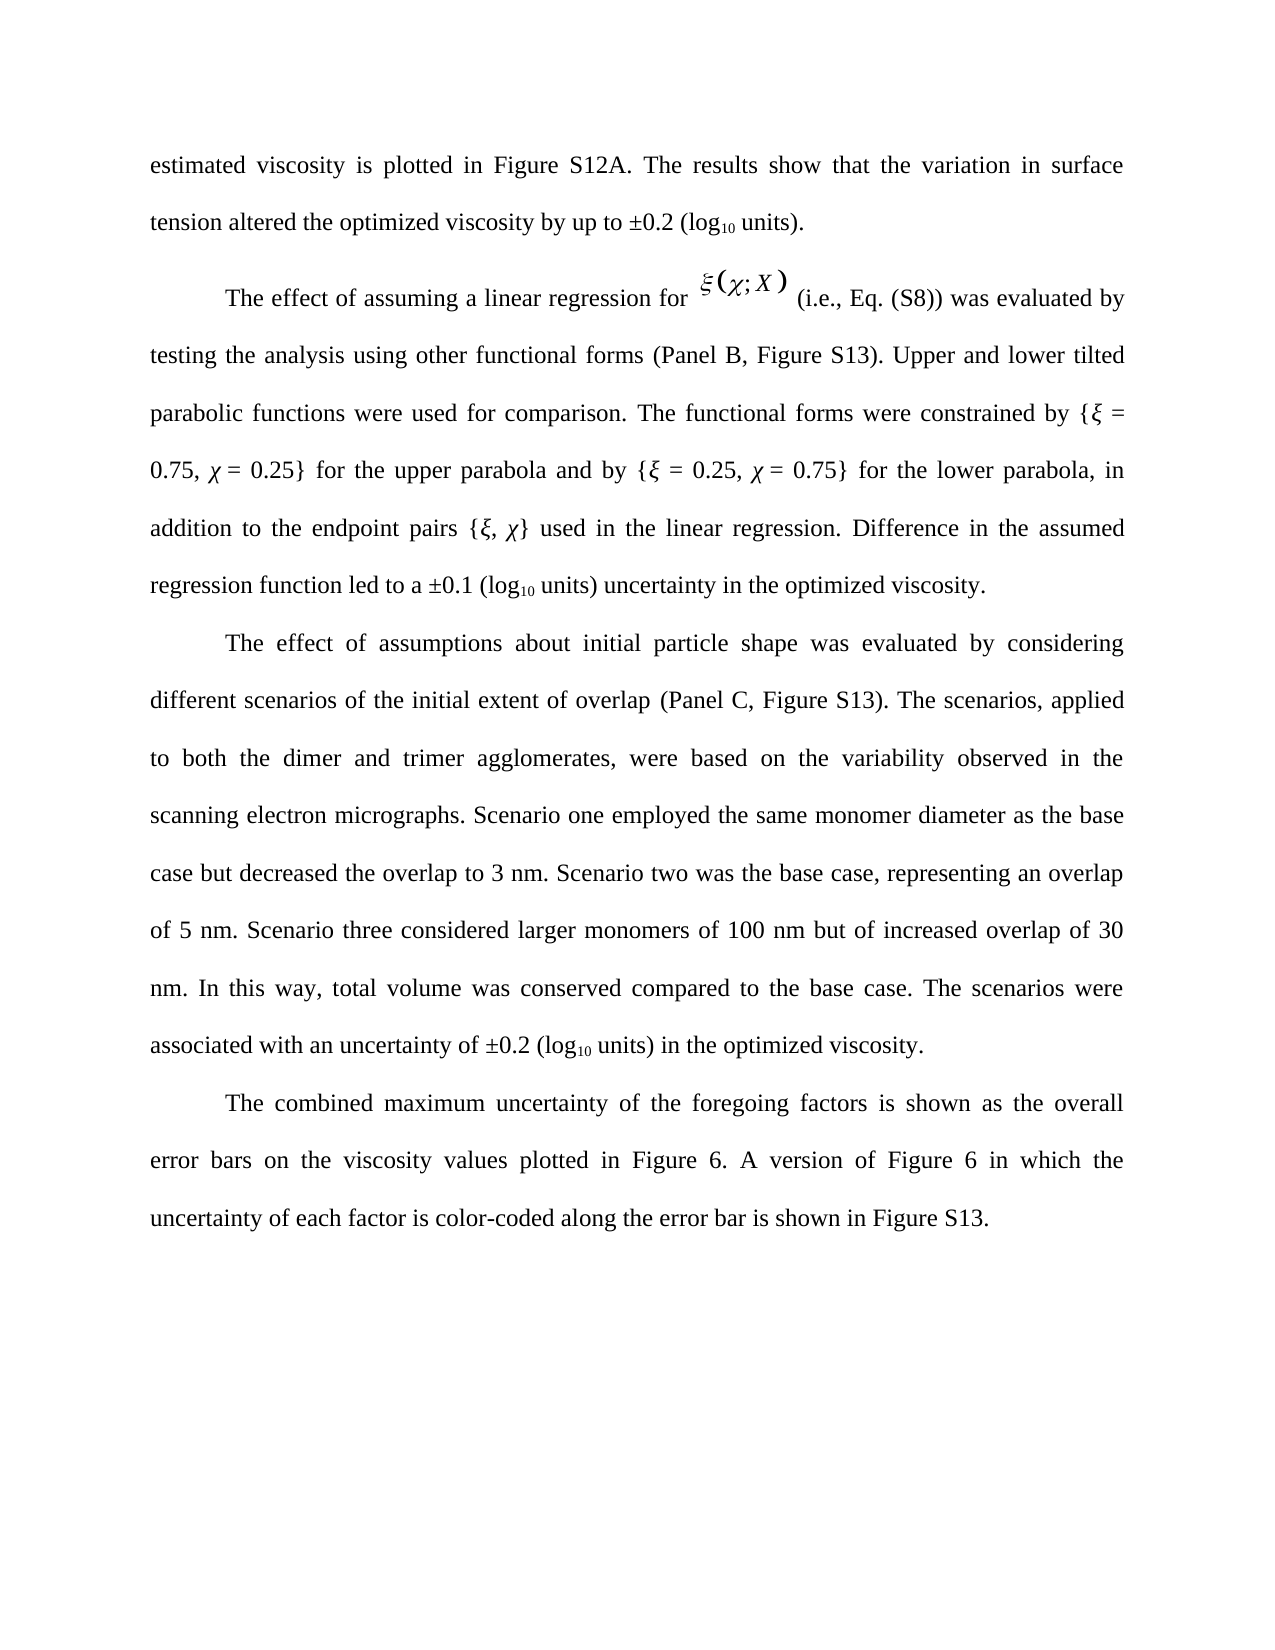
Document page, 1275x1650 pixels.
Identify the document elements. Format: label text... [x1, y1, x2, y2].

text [150, 150, 1125, 236]
text The combined maximum uncertainty of the foregoing factors is shown as the overall error bars on the viscosity values plotted in Figure 6. A version of Figure 6 in which the uncertainty of each factor is color-coded along the error bar is shown in Figure S13. [150, 1088, 1125, 1232]
text The effect of assuming a linear regression for (i.e., Eq. (S8)) was evaluated by testing the analysis using other functional forms (Panel B, Figure S13). Upper and lower tilted parabolic functions were used for comparison. The functional forms were constrained by {ξ = 0.75, χ = 0.25} for the upper parabola and by {ξ = 0.25, χ = 0.75} for the lower parabola, in addition to the endpoint pairs {ξ, χ} used in the linear regression. Difference in the assumed regression function led to a ±0.1 (log10 units) uncertainty in the optimized viscosity. [150, 265, 1125, 599]
text The effect of assumptions about initial particle shape was evaluated by considering different scenarios of the initial extent of overlap (Panel C, Figure S13). The scenarios, applied to both the dimer and trimer agglomerates, were based on the variability observed in the scanning electron micrographs. Scenario one employed the same monomer diameter as the base case but decreased the overlap to 3 nm. Scenario two was the base case, representing an overlap of 5 nm. Scenario three considered larger monomers of 100 nm but of increased overlap of 30 nm. In this way, total volume was conserved compared to the base case. The scenarios were associated with an uncertainty of ±0.2 (log10 units) in the optimized viscosity. [150, 628, 1125, 1059]
